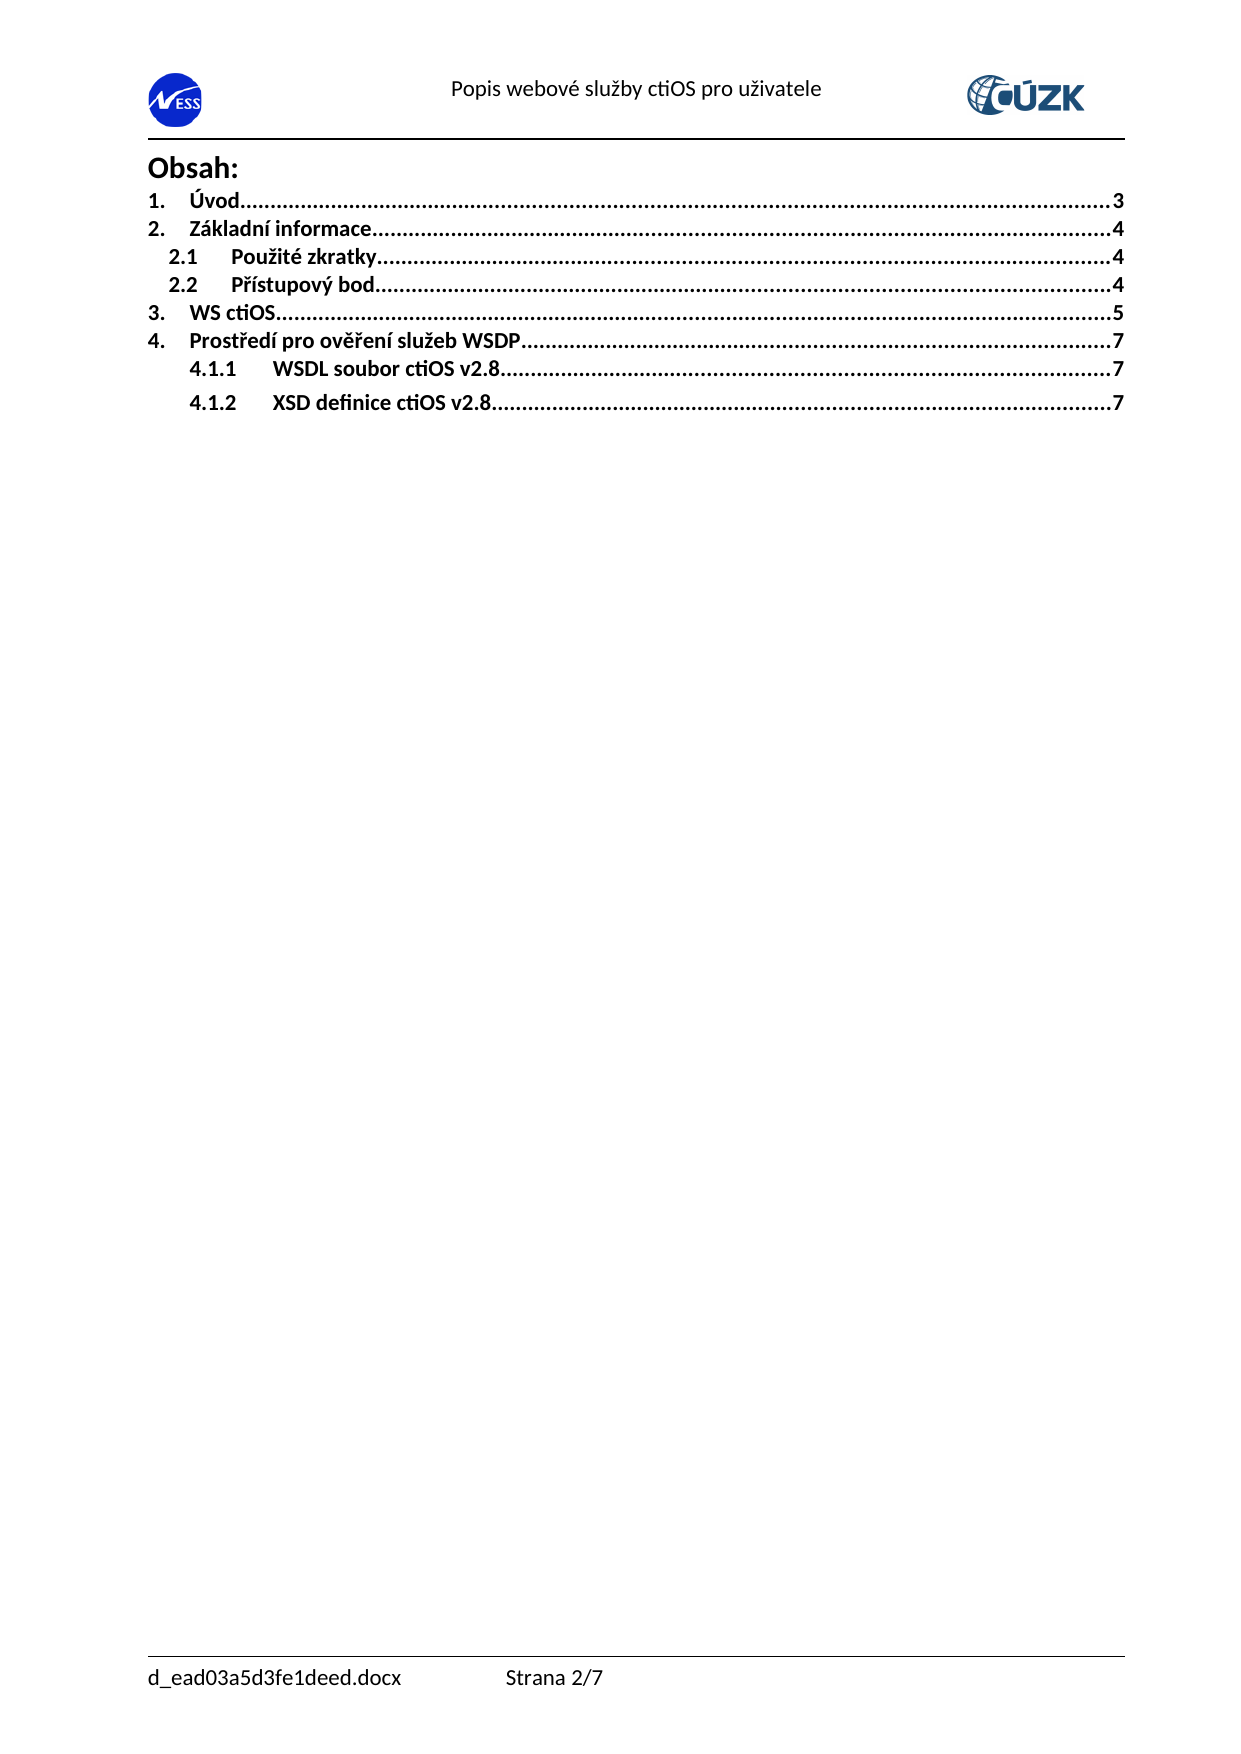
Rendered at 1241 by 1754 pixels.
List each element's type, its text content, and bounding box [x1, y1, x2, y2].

picture [967, 75, 1085, 115]
text 2.1 Použité zkratky 4 [168, 242, 1125, 270]
text 4.1.2 XSD definice ctiOS v2.8 7 [189, 388, 1125, 416]
text 2. Základní informace 4 [148, 214, 1125, 242]
text 4.1.1 WSDL soubor ctiOS v2.8 7 [189, 354, 1125, 382]
text 3. WS ctiOS 5 [148, 298, 1125, 326]
text 4. Prostředí pro ověření služeb WSDP 7 [148, 326, 1125, 354]
text 2.2 Přístupový bod 4 [168, 270, 1125, 298]
text Obsah: [148, 148, 1125, 186]
picture [148, 73, 202, 127]
text 1. Úvod 3 [148, 186, 1125, 214]
